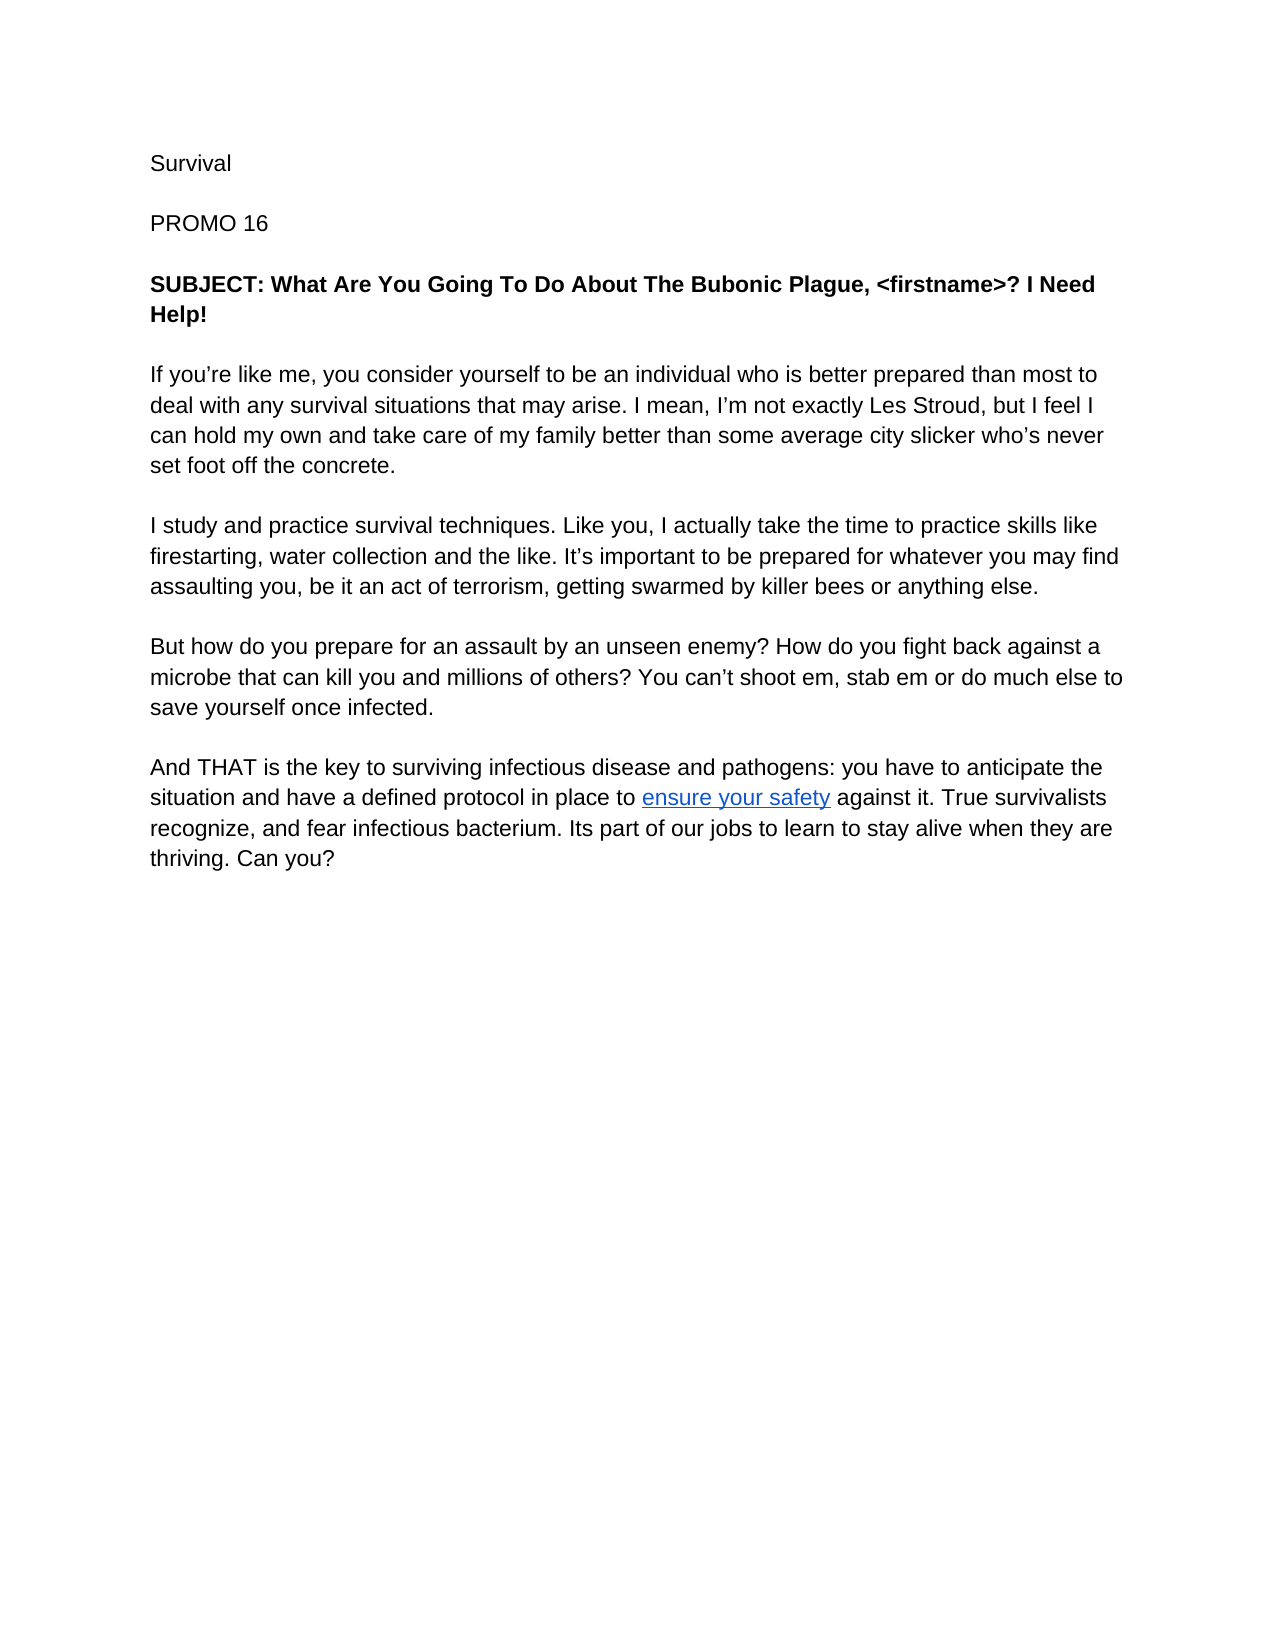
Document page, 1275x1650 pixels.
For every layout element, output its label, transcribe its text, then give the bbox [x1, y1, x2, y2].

text SUBJECT: What Are You Going To Do About The Bubonic Plague, <firstname>? I Need Help! [150, 271, 1125, 327]
text Survival [150, 150, 1125, 176]
text PROMO 16 [150, 210, 1125, 237]
text If you’re like me, you consider yourself to be an individual who is better prepared than most to deal with any survival situations that may arise. I mean, I’m not exactly Les Stroud, but I feel I can hold my own and take care of my family better than some average city slicker who’s never set foot off the concrete. [150, 361, 1125, 478]
text But how do you prepare for an assault by an unseen enemy? How do you fight back against a microbe that can kill you and millions of others? You can’t shoot em, stab em or do much else to save yourself once infected. [150, 633, 1125, 720]
text And THAT is the key to surviving infectious disease and pathogens: you have to anticipate the situation and have a defined protocol in place to ensure your safety against it. True survivalists recognize, and fear infectious bacterium. Its part of our jobs to learn to stay alive when they are thriving. Can you? [150, 754, 1125, 871]
text I study and practice survival techniques. Like you, I actually take the time to practice skills like firestarting, water collection and the like. It’s important to be prepared for whatever you may find assaulting you, be it an act of terrorism, getting swarmed by killer bees or anything else. [150, 512, 1125, 599]
